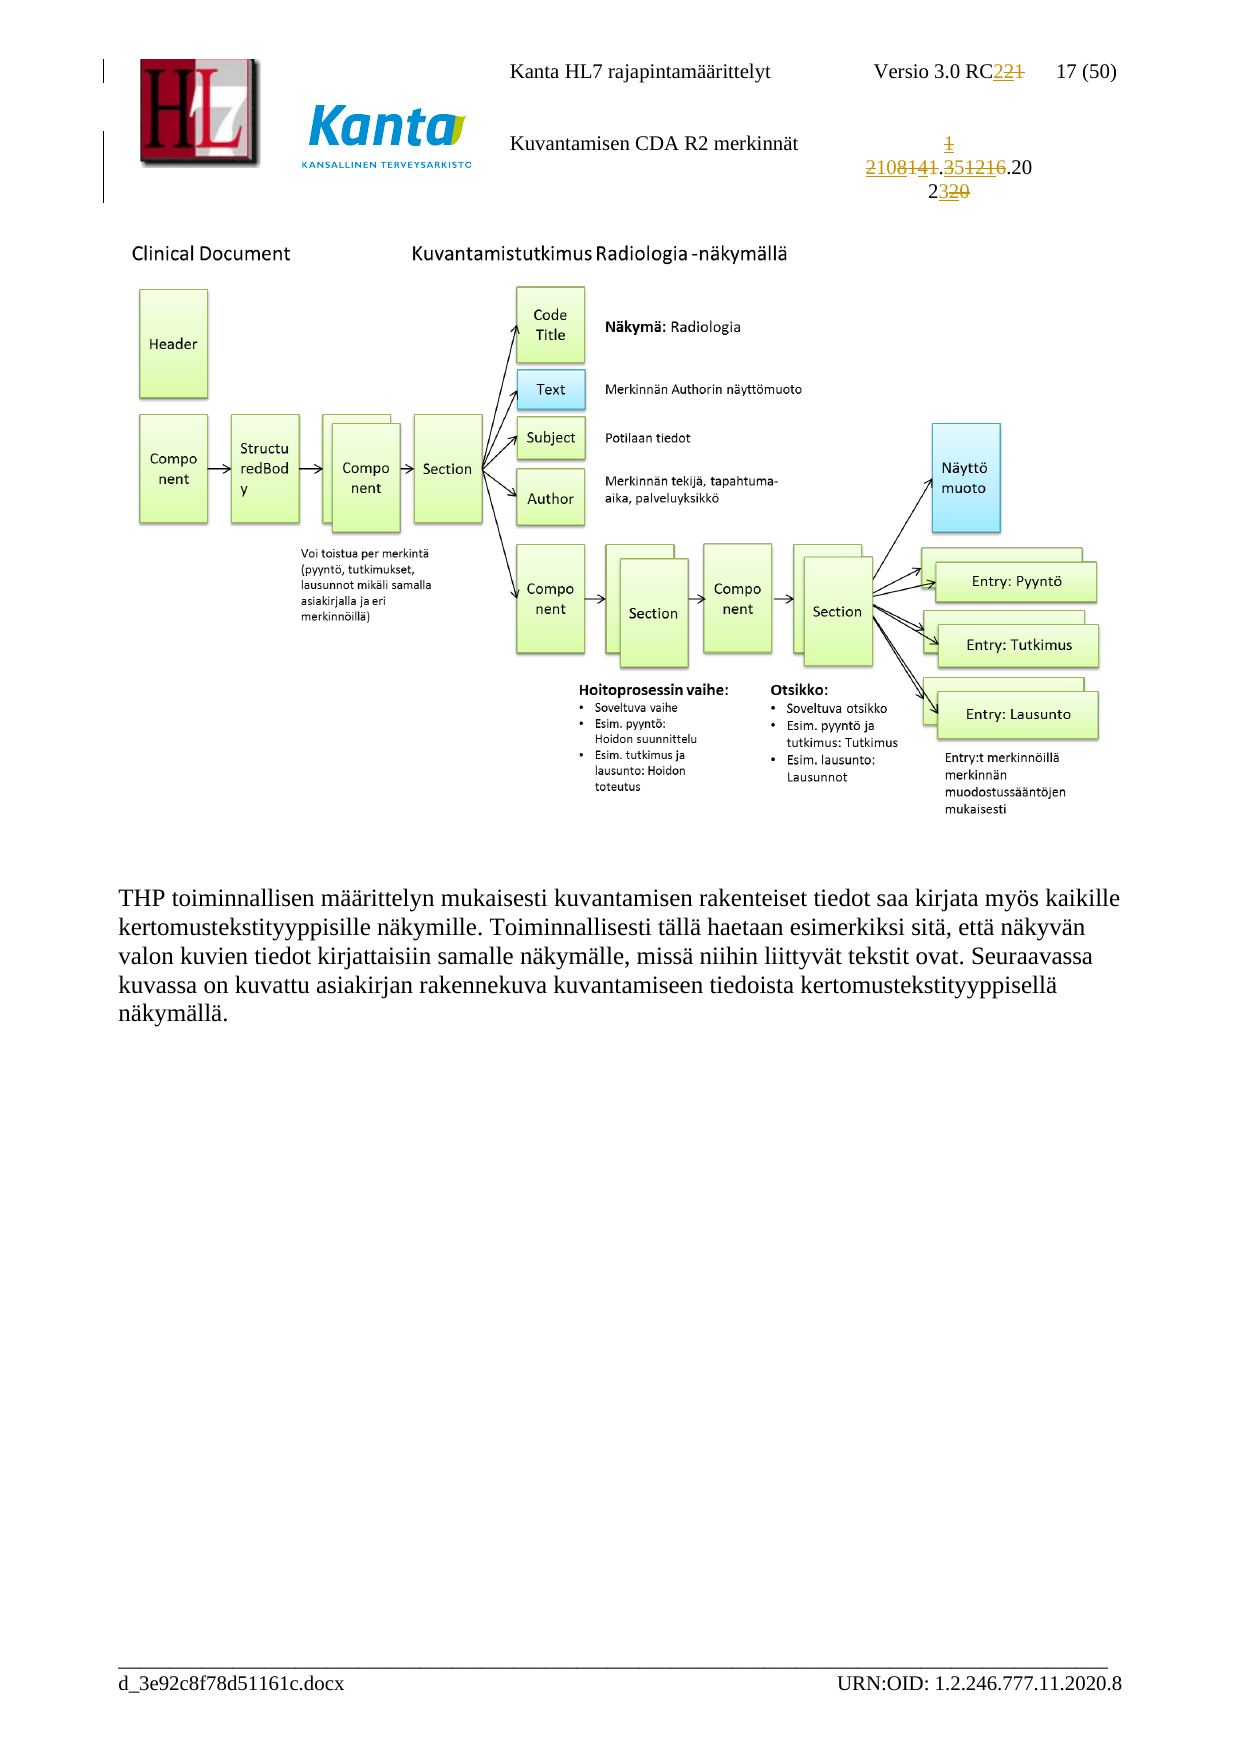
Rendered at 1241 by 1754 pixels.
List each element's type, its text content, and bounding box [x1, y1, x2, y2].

text THP toiminnallisen määrittelyn mukaisesti kuvantamisen rakenteiset tiedot saa kirjata myös kaikille kertomustekstityyppisille näkymille. Toiminnallisesti tällä haetaan esimerkiksi sitä, että näkyvän valon kuvien tiedot kirjattaisiin samalle näkymälle, missä niihin liittyvät tekstit ovat. Seuraavassa kuvassa on kuvattu asiakirjan rakennekuva kuvantamiseen tiedoista kertomustekstityyppisellä näkymällä. [118, 883, 1122, 1027]
picture [118, 232, 1103, 826]
picture [302, 105, 472, 168]
picture [140, 59, 262, 168]
picture [323, 105, 335, 119]
